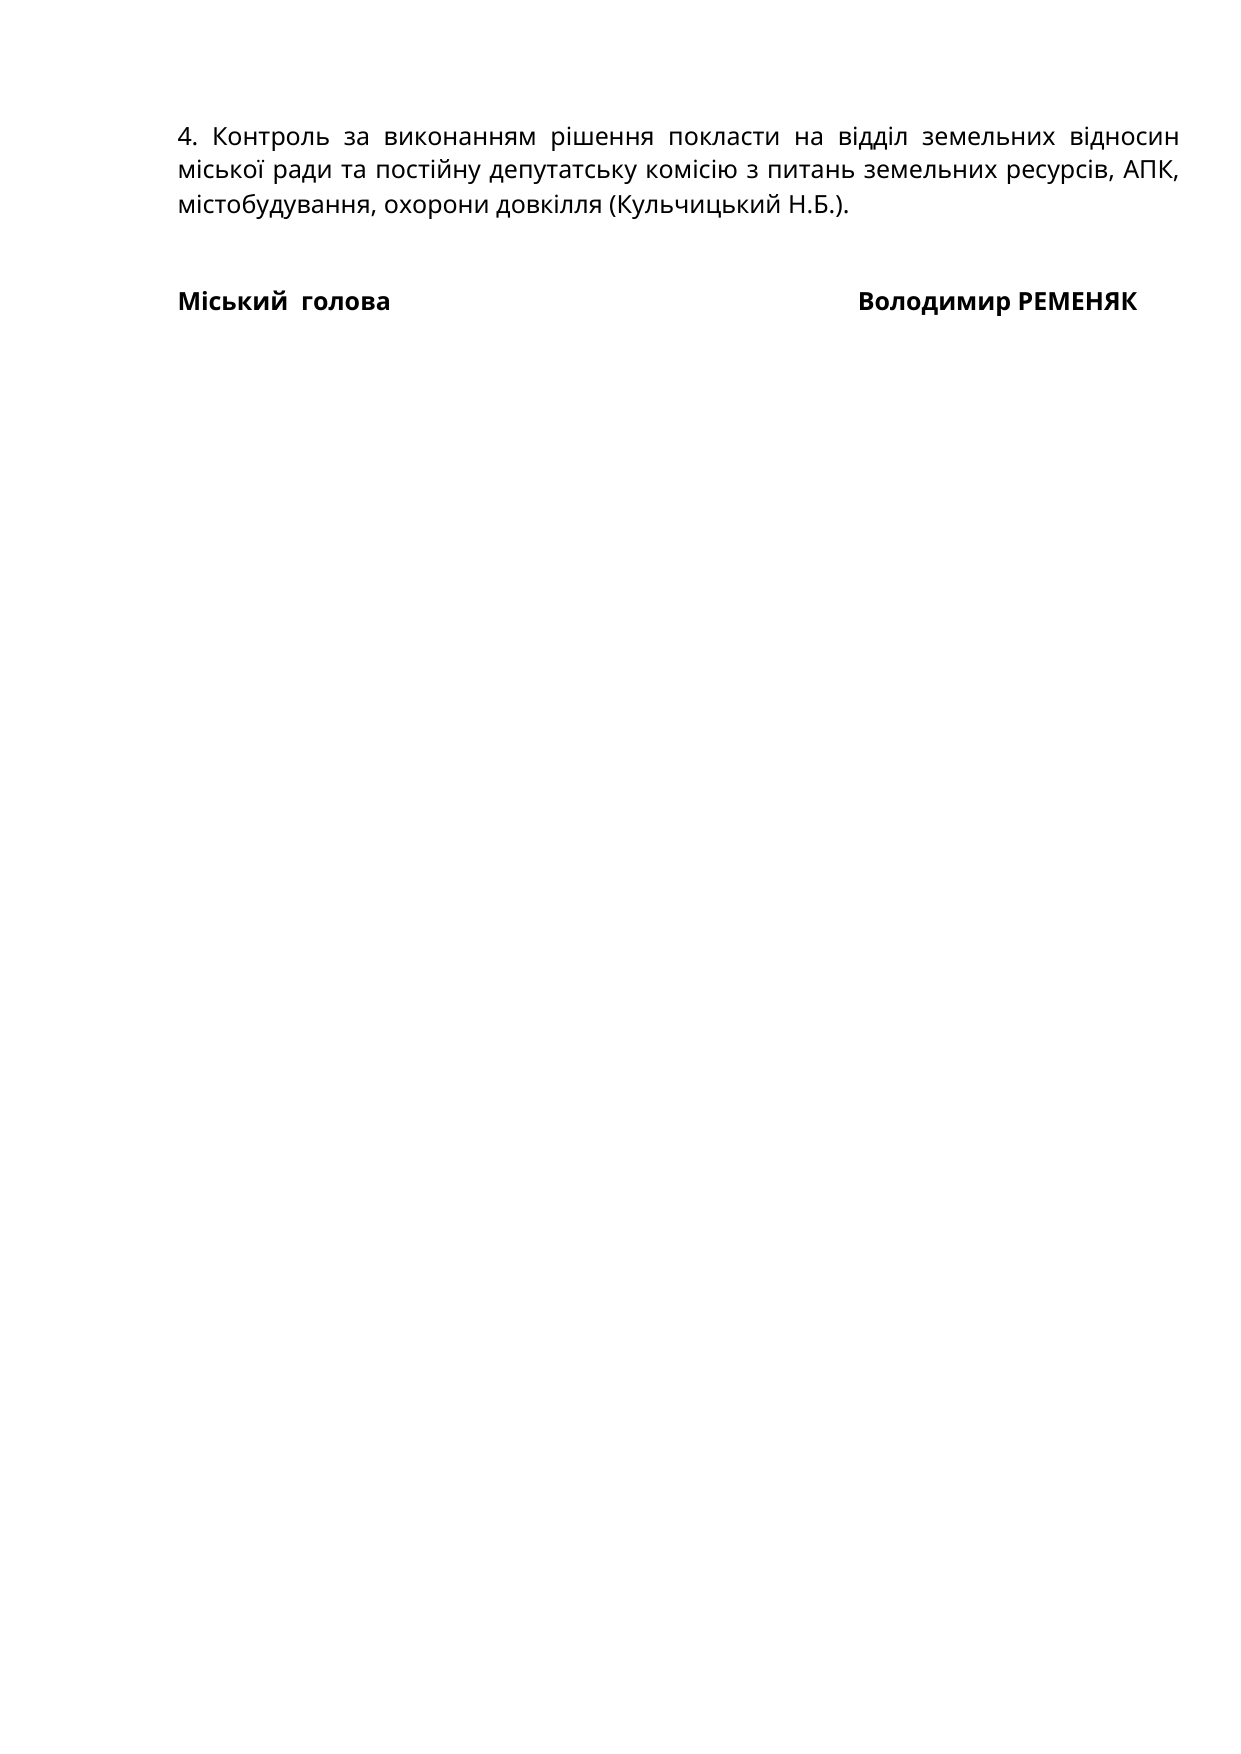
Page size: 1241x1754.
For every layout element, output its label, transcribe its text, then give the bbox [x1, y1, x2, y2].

text Міський голова Володимир РЕМЕНЯК [177, 283, 1181, 318]
text 4. Контроль за виконанням рішення покласти на відділ земельних відносин міської ради та постійну депутатську комісію з питань земельних ресурсів, АПК, містобудування, охорони довкілля (Кульчицький Н.Б.). [177, 118, 1181, 220]
